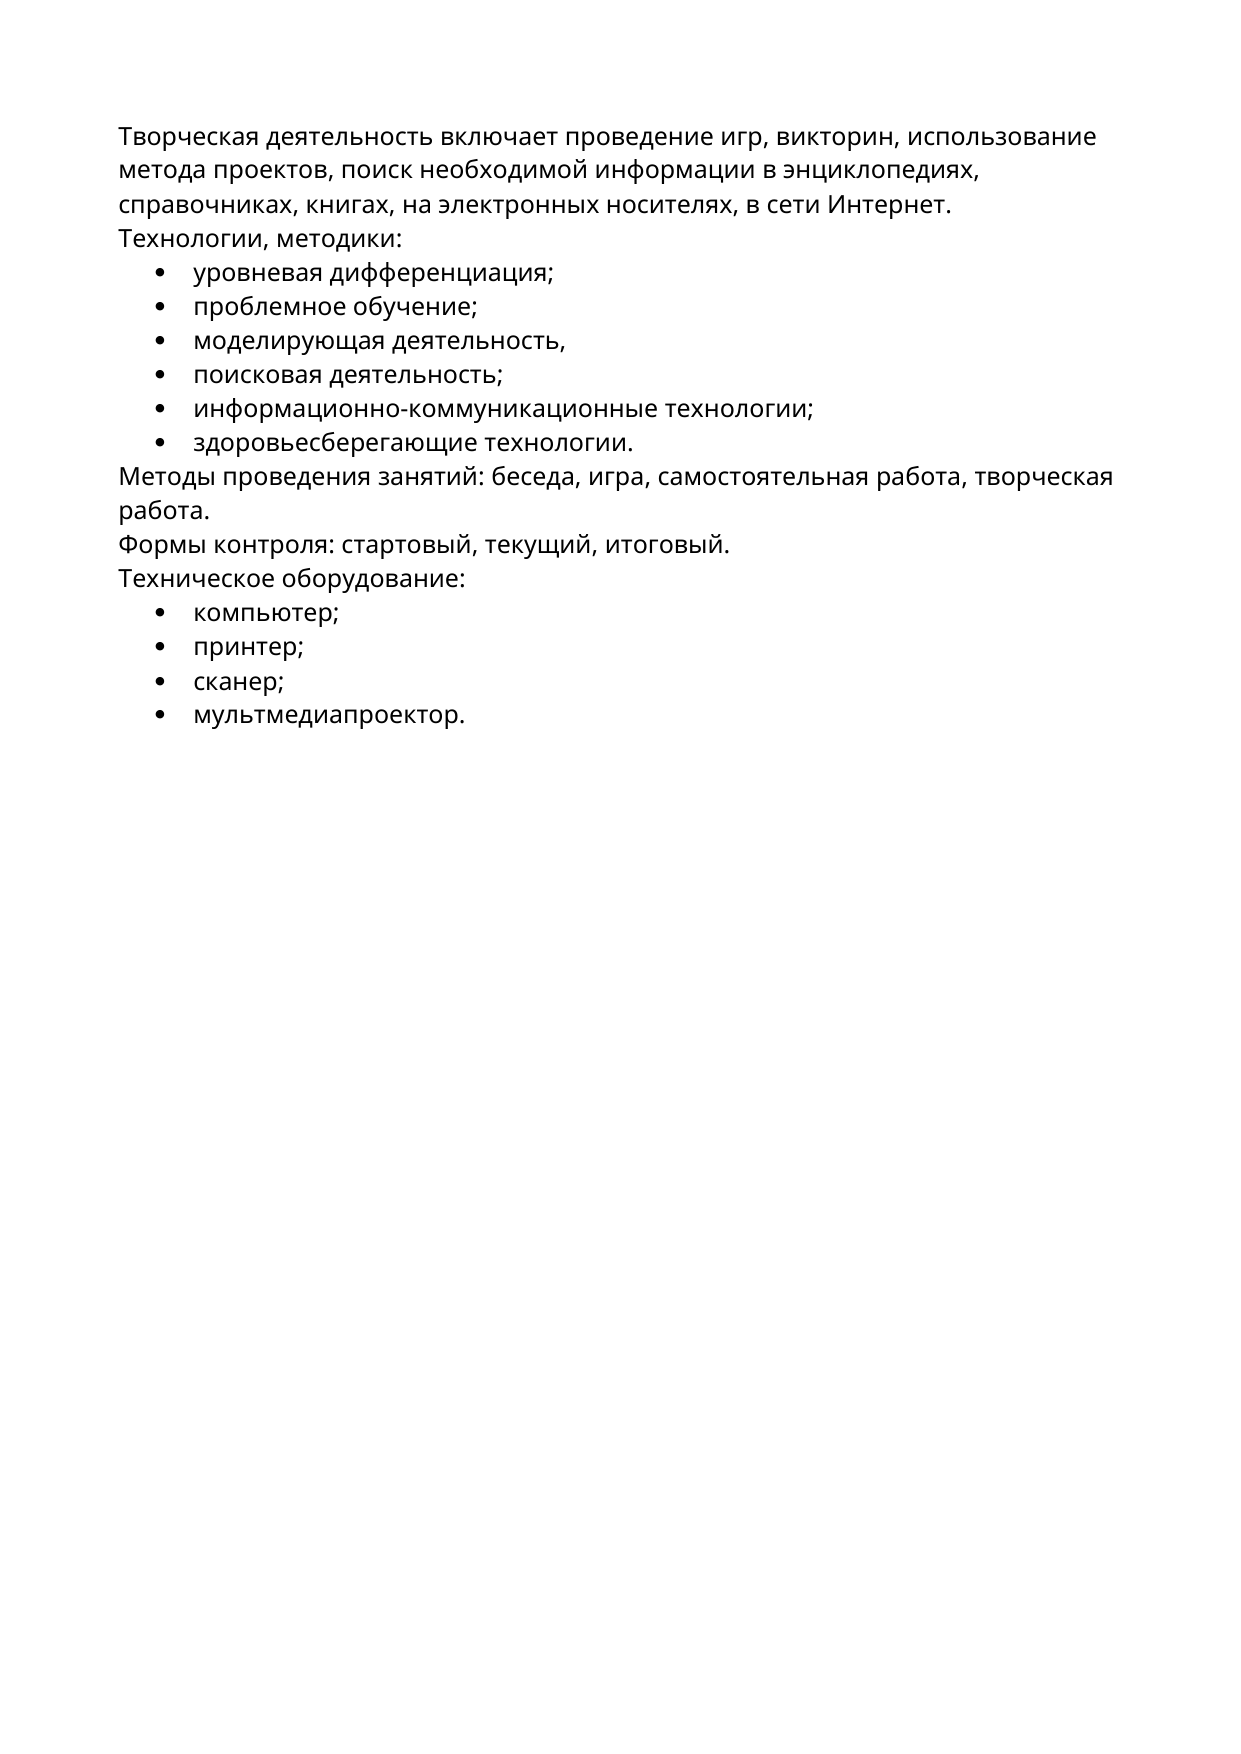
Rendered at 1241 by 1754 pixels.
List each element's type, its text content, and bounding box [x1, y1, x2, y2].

list проблемное обучение; [156, 288, 1152, 322]
list уровневая дифференциация; [156, 254, 1152, 288]
list сканер; [156, 663, 1152, 697]
list поисковая деятельность; [156, 357, 1152, 391]
text Техническое оборудование: [118, 561, 1152, 595]
text Творческая деятельность включает проведение игр, викторин, использование метода проектов, поиск необходимой информации в энциклопедиях, справочниках, книгах, на электронных носителях, в сети Интернет. [118, 118, 1152, 220]
list моделирующая деятельность, [156, 322, 1152, 357]
text Формы контроля: стартовый, текущий, итоговый. [118, 527, 1152, 561]
list мультмедиапроектор. [156, 697, 1152, 731]
list здоровьесберегающие технологии. [156, 425, 1152, 459]
list компьютер; [156, 595, 1152, 629]
text Методы проведения занятий: беседа, игра, самостоятельная работа, творческая работа. [118, 459, 1152, 527]
text Технологии, методики: [118, 220, 1152, 254]
list информационно-коммуникационные технологии; [156, 391, 1152, 425]
list принтер; [156, 629, 1152, 663]
